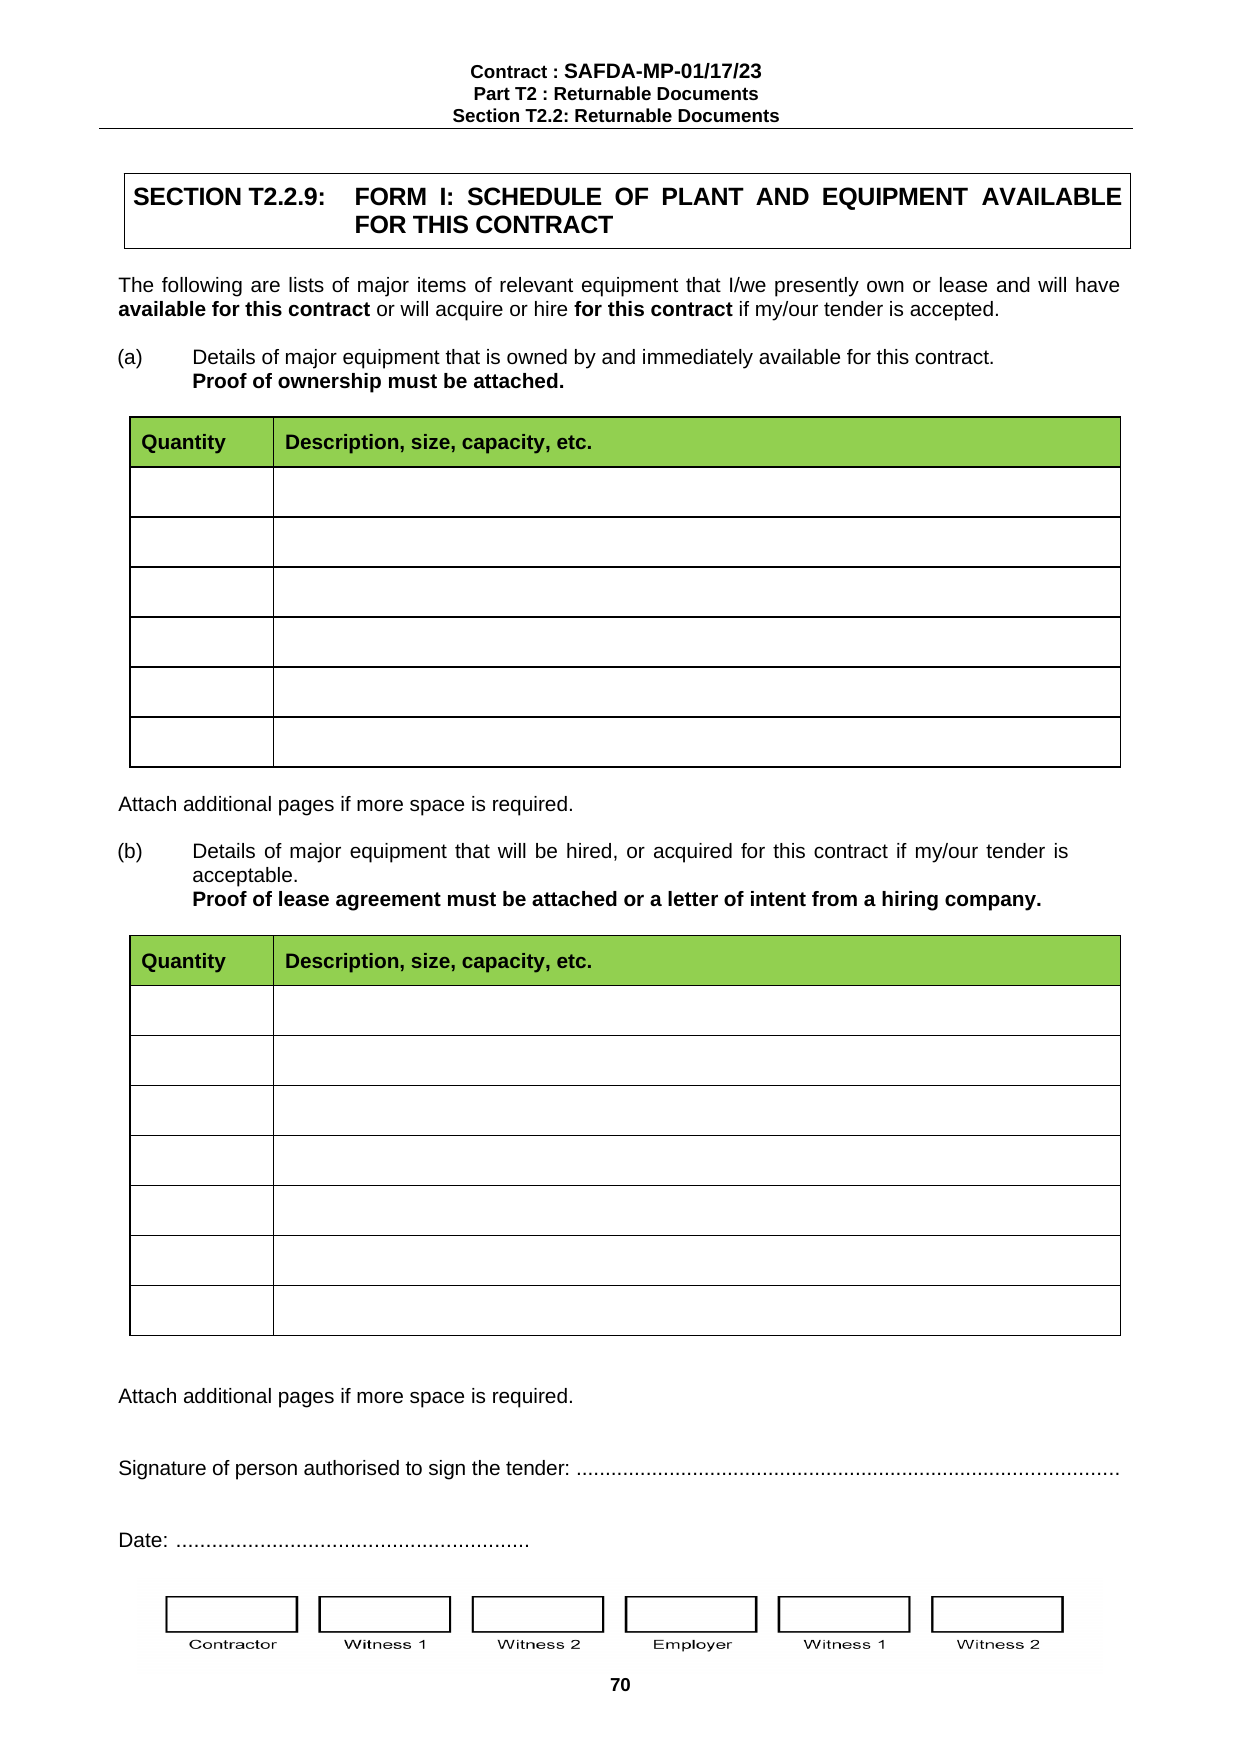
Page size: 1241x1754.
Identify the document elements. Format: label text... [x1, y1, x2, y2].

table_cell [274, 1036, 1120, 1085]
table_cell [131, 1036, 273, 1085]
table_header Quantity [131, 936, 273, 985]
table_cell [131, 1286, 273, 1335]
text Signature of person authorised to sign the tender: [118, 1456, 1122, 1480]
table_cell [131, 618, 273, 666]
picture [137, 1578, 1103, 1674]
list Details of major equipment that will be hired, or acquired for this contract if my/our tender is acceptable. [117, 839, 1070, 887]
table_cell [274, 668, 1120, 716]
table_cell [274, 618, 1120, 666]
table_cell [131, 986, 273, 1035]
table_cell [131, 1186, 273, 1235]
table_cell [131, 1136, 273, 1185]
text Date: [118, 1528, 1122, 1552]
table_cell [131, 1236, 273, 1285]
text Proof of ownership must be attached. [192, 368, 1122, 392]
text Proof of lease agreement must be attached or a letter of intent from a hiring company. [192, 887, 1070, 911]
table_cell [131, 568, 273, 616]
table_header Description, size, capacity, etc. [274, 418, 1120, 466]
table_cell [131, 718, 273, 766]
table_cell [274, 568, 1120, 616]
table_header Description, size, capacity, etc. [274, 936, 1120, 985]
text Attach additional pages if more space is required. [118, 1384, 1122, 1408]
list SECTION T2.2.9: FORM I: SCHEDULE OF PLANT AND EQUIPMENT AVAILABLE FOR THIS CONTRACT [125, 174, 1130, 248]
table_cell [274, 1136, 1120, 1185]
table_cell [131, 468, 273, 516]
table_cell [274, 1286, 1120, 1335]
table_cell [274, 518, 1120, 566]
table_cell [274, 468, 1120, 516]
list Details of major equipment that is owned by and immediately available for this contract. [117, 344, 1122, 368]
table_cell [274, 986, 1120, 1035]
table_cell [274, 718, 1120, 766]
table_cell [131, 668, 273, 716]
table_cell [274, 1086, 1120, 1135]
text Attach additional pages if more space is required. [118, 791, 1122, 815]
table_header Quantity [131, 418, 273, 466]
table_cell [131, 518, 273, 566]
table_cell [274, 1236, 1120, 1285]
text The following are lists of major items of relevant equipment that I/we presently own or lease and will have available for this contract or will acquire or hire for this contract if my/our tender is accepted. [118, 273, 1122, 321]
table_cell [131, 1086, 273, 1135]
table_cell [274, 1186, 1120, 1235]
